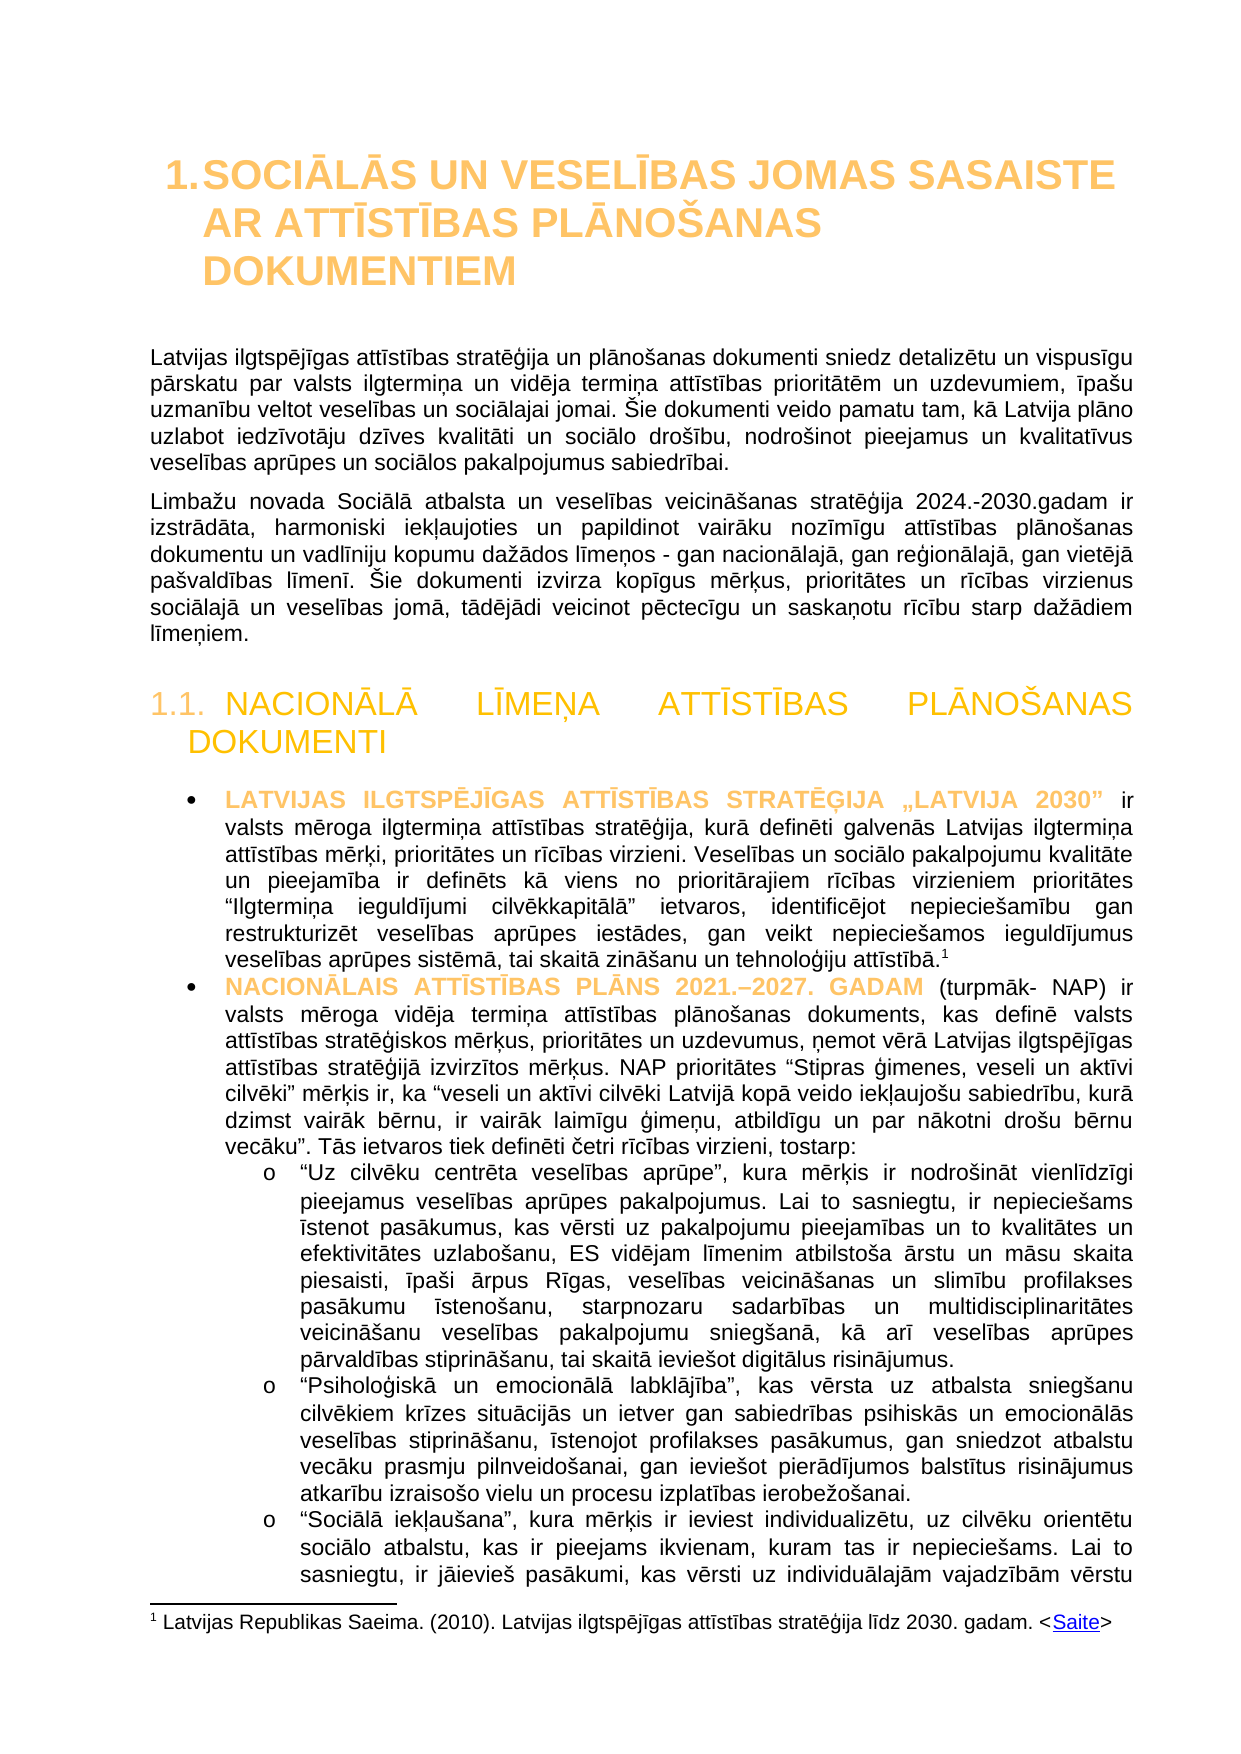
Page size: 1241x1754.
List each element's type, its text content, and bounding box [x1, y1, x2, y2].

list “Uz cilvēku centrēta veselības aprūpe”, kura mērķis ir nodrošināt vienlīdzīgi pieejamus veselības aprūpes pakalpojumus. Lai to sasniegtu, ir nepieciešams īstenot pasākumus, kas vērsti uz pakalpojumu pieejamības un to kvalitātes un efektivitātes uzlabošanu, ES vidējam līmenim atbilstoša ārstu un māsu skaita piesaisti, īpaši ārpus Rīgas, veselības veicināšanas un slimību profilakses pasākumu īstenošanu, starpnozaru sadarbības un multidisciplinaritātes veicināšanu veselības pakalpojumu sniegšanā, kā arī veselības aprūpes pārvaldības stiprināšanu, tai skaitā ieviešot digitālus risinājumus. [262, 1159, 1134, 1372]
text Latvijas ilgtspējīgas attīstības stratēģija un plānošanas dokumenti sniedz detalizētu un vispusīgu pārskatu par valsts ilgtermiņa un vidēja termiņa attīstības prioritātēm un uzdevumiem, īpašu uzmanību veltot veselības un sociālajai jomai. Šie dokumenti veido pamatu tam, kā Latvija plāno uzlabot iedzīvotāju dzīves kvalitāti un sociālo drošību, nodrošinot pieejamus un kvalitatīvus veselības aprūpes un sociālos pakalpojumus sabiedrībai. [150, 344, 1134, 476]
text Limbažu novada Sociālā atbalsta un veselības veicināšanas stratēģija 2024.-2030.gadam ir izstrādāta, harmoniski iekļaujoties un papildinot vairāku nozīmīgu attīstības plānošanas dokumentu un vadlīniju kopumu dažādos līmeņos - gan nacionālajā, gan reģionālajā, gan vietējā pašvaldības līmenī. Šie dokumenti izvirza kopīgus mērķus, prioritātes un rīcības virzienus sociālajā un veselības jomā, tādējādi veicinot pēctecīgu un saskaņotu rīcību starp dažādiem līmeņiem. [150, 488, 1134, 646]
list “Psiholoģiskā un emocionālā labklājība”, kas vērsta uz atbalsta sniegšanu cilvēkiem krīzes situācijās un ietver gan sabiedrības psihiskās un emocionālās veselības stiprināšanu, īstenojot profilakses pasākumus, gan sniedzot atbalstu vecāku prasmju pilnveidošanai, gan ieviešot pierādījumos balstītus risinājumus atkarību izraisošo vielu un procesu izplatības ierobežošanai. [262, 1372, 1134, 1506]
subtitle SOCIĀLĀS UN VESELĪBAS JOMAS SASAISTE AR ATTĪSTĪBAS PLĀNOŠANAS DOKUMENTIEM [165, 150, 1134, 294]
subtitle Nacionālā līmeņa attīstības plānošanas dokumenti [150, 684, 1134, 761]
list Nacionālais attīstības plāns 2021.–2027. gadam (turpmāk- NAP) ir valsts mēroga vidēja termiņa attīstības plānošanas dokuments, kas definē valsts attīstības stratēģiskos mērķus, prioritātes un uzdevumus, ņemot vērā Latvijas ilgtspējīgas attīstības stratēģijā izvirzītos mērķus. NAP prioritātes “Stipras ģimenes, veseli un aktīvi cilvēki” mērķis ir, ka “veseli un aktīvi cilvēki Latvijā kopā veido iekļaujošu sabiedrību, kurā dzimst vairāk bērnu, ir vairāk laimīgu ģimeņu, atbildīgu un par nākotni drošu bērnu vecāku”. Tās ietvaros tiek definēti četri rīcības virzieni, tostarp: [187, 972, 1134, 1159]
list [262, 1506, 1134, 1587]
list Latvijas ilgtspējīgas attīstības stratēģija „Latvija 2030” ir valsts mēroga ilgtermiņa attīstības stratēģija, kurā definēti galvenās Latvijas ilgtermiņa attīstības mērķi, prioritātes un rīcības virzieni. Veselības un sociālo pakalpojumu kvalitāte un pieejamība ir definēts kā viens no prioritārajiem rīcības virzieniem prioritātes “Ilgtermiņa ieguldījumi cilvēkkapitālā” ietvaros, identificējot nepieciešamību gan restrukturizēt veselības aprūpes iestādes, gan veikt nepieciešamos ieguldījumus veselības aprūpes sistēmā, tai skaitā zināšanu un tehnoloģiju attīstībā. [187, 786, 1134, 972]
